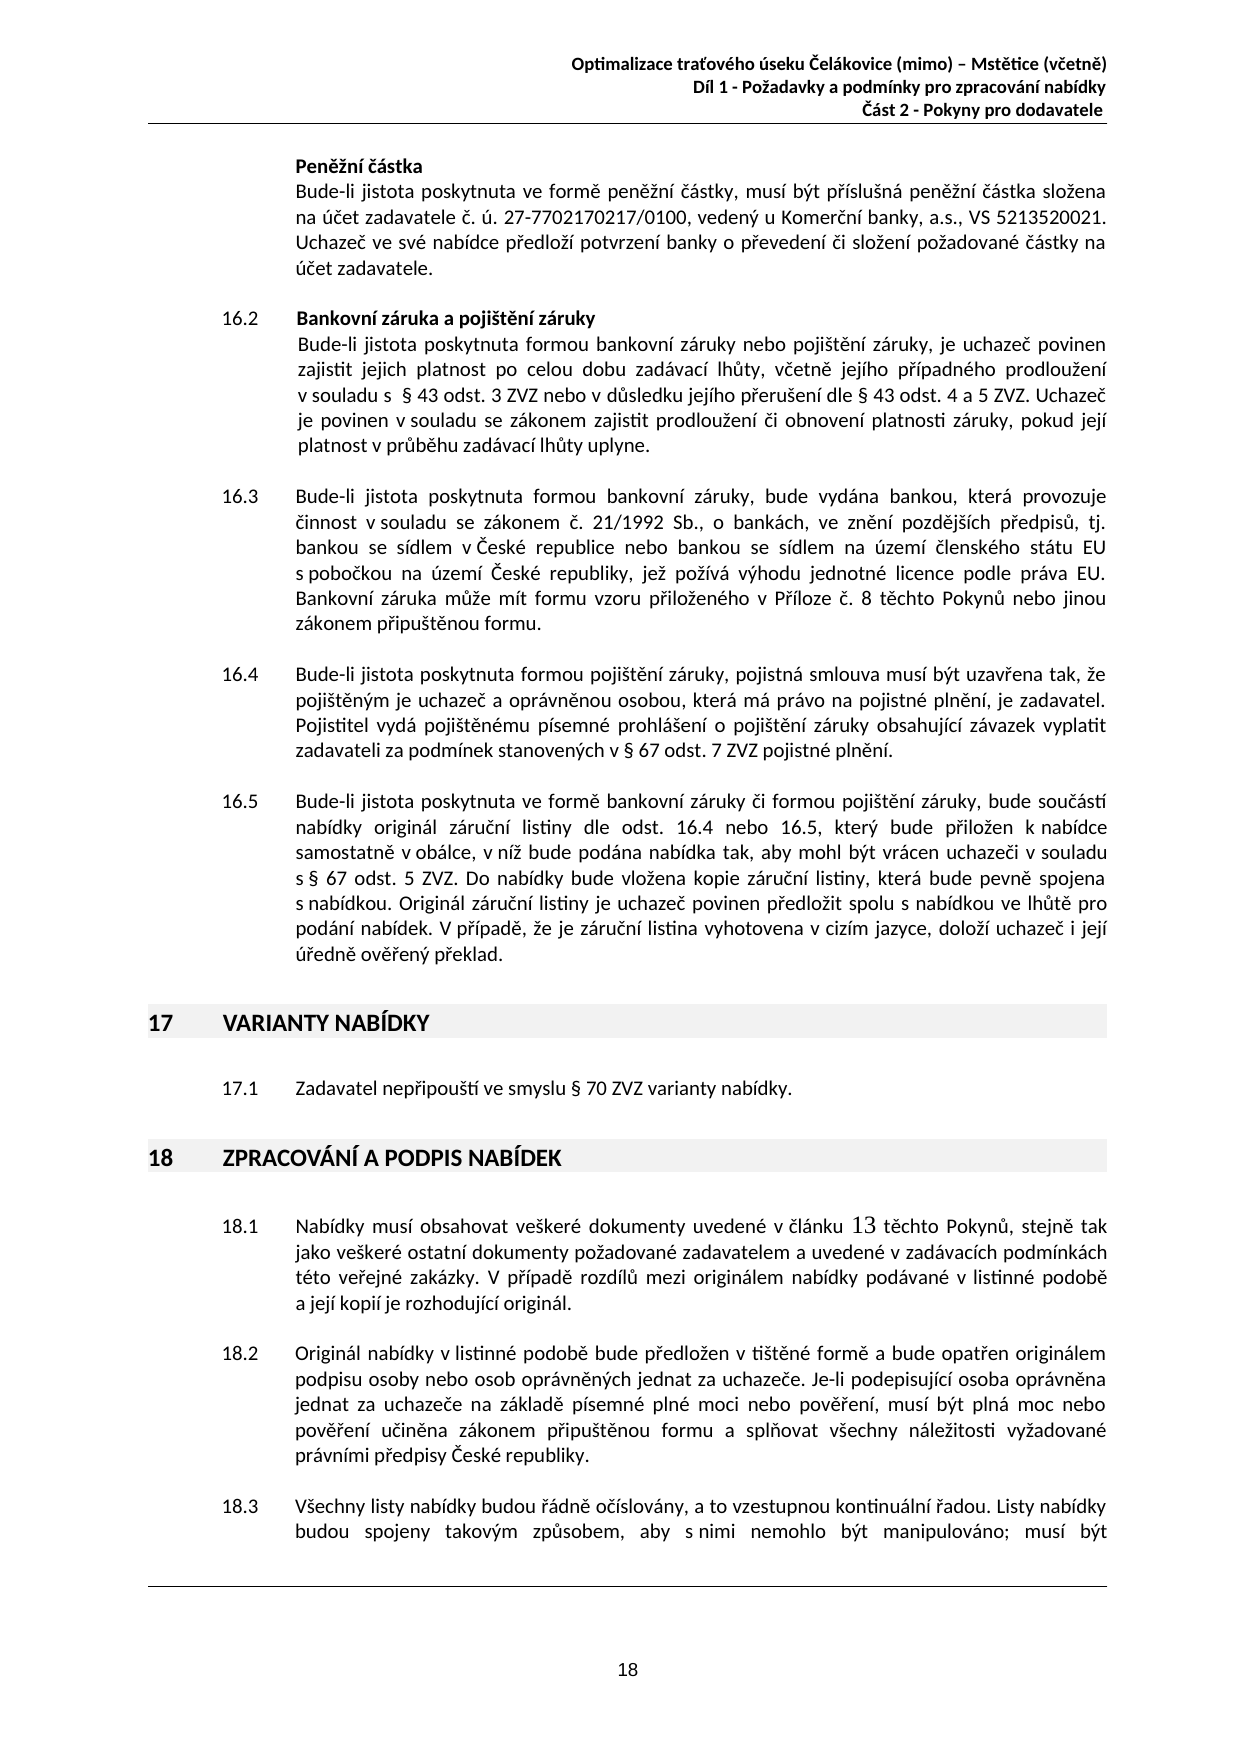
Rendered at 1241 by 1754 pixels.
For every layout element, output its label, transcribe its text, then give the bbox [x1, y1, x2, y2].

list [221, 1493, 1107, 1544]
list Originál nabídky v listinné podobě bude předložen v tištěné formě a bude opatřen originálem podpisu osoby nebo osob oprávněných jednat za uchazeče. Je-li podepisující osoba oprávněna jednat za uchazeče na základě písemné plné moci nebo pověření, musí být plná moc nebo pověření učiněna zákonem připuštěnou formu a splňovat všechny náležitosti vyžadované právními předpisy České republiky. [221, 1341, 1107, 1468]
subtitle ZPRACOVÁNÍ A PODPIS NABÍDEK [148, 1139, 1107, 1172]
list Zadavatel nepřipouští ve smyslu § 70 ZVZ varianty nabídky. [221, 1076, 1107, 1101]
list Bude-li jistota poskytnuta ve formě bankovní záruky či formou pojištění záruky, bude součástí nabídky originál záruční listiny dle odst. 16.4 nebo 16.5, který bude přiložen k nabídce samostatně v obálce, v níž bude podána nabídka tak, aby mohl být vrácen uchazeči v souladu s § 67 odst. 5 ZVZ. Do nabídky bude vložena kopie záruční listiny, která bude pevně spojena s nabídkou. Originál záruční listiny je uchazeč povinen předložit spolu s nabídkou ve lhůtě pro podání nabídek. V případě, že je záruční listina vyhotovena v cizím jazyce, doloží uchazeč i její úředně ověřený překlad. [221, 788, 1107, 966]
list Bankovní záruka a pojištění záruky [221, 306, 1107, 331]
list Bude-li jistota poskytnuta formou bankovní záruky, bude vydána bankou, která provozuje činnost v souladu se zákonem č. 21/1992 Sb., o bankách, ve znění pozdějších předpisů, tj. bankou se sídlem v České republice nebo bankou se sídlem na území členského státu EU s pobočkou na území České republiky, jež požívá výhodu jednotné licence podle práva EU. Bankovní záruka může mít formu vzoru přiloženého v Příloze č. 8 těchto Pokynů nebo jinou zákonem připuštěnou formu. [221, 483, 1107, 636]
text Peněžní částka [221, 153, 1107, 178]
text Bude-li jistota poskytnuta formou bankovní záruky nebo pojištění záruky, je uchazeč povinen zajistit jejich platnost po celou dobu zadávací lhůty, včetně jejího případného prodloužení v souladu s § 43 odst. 3 ZVZ nebo v důsledku jejího přerušení dle § 43 odst. 4 a 5 ZVZ. Uchazeč je povinen v souladu se zákonem zajistit prodloužení či obnovení platnosti záruky, pokud její platnost v průběhu zadávací lhůty uplyne. [298, 331, 1107, 458]
list Bude-li jistota poskytnuta formou pojištění záruky, pojistná smlouva musí být uzavřena tak, že pojištěným je uchazeč a oprávněnou osobou, která má právo na pojistné plnění, je zadavatel. Pojistitel vydá pojištěnému písemné prohlášení o pojištění záruky obsahující závazek vyplatit zadavateli za podmínek stanovených v § 67 odst. 7 ZVZ pojistné plnění. [221, 661, 1107, 763]
list Nabídky musí obsahovat veškeré dokumenty uvedené v článku 13 těchto Pokynů, stejně tak jako veškeré ostatní dokumenty požadované zadavatelem a uvedené v zadávacích podmínkách této veřejné zakázky. V případě rozdílů mezi originálem nabídky podávané v listinné podobě a její kopií je rozhodující originál. [221, 1210, 1107, 1315]
text Bude-li jistota poskytnuta ve formě peněžní částky, musí být příslušná peněžní částka složena na účet zadavatele č. ú. 27-7702170217/0100, vedený u Komerční banky, a.s., VS 5213520021. Uchazeč ve své nabídce předloží potvrzení banky o převedení či složení požadované částky na účet zadavatele. [295, 178, 1107, 280]
subtitle VARIANTY NABÍDKY [148, 1004, 1107, 1038]
